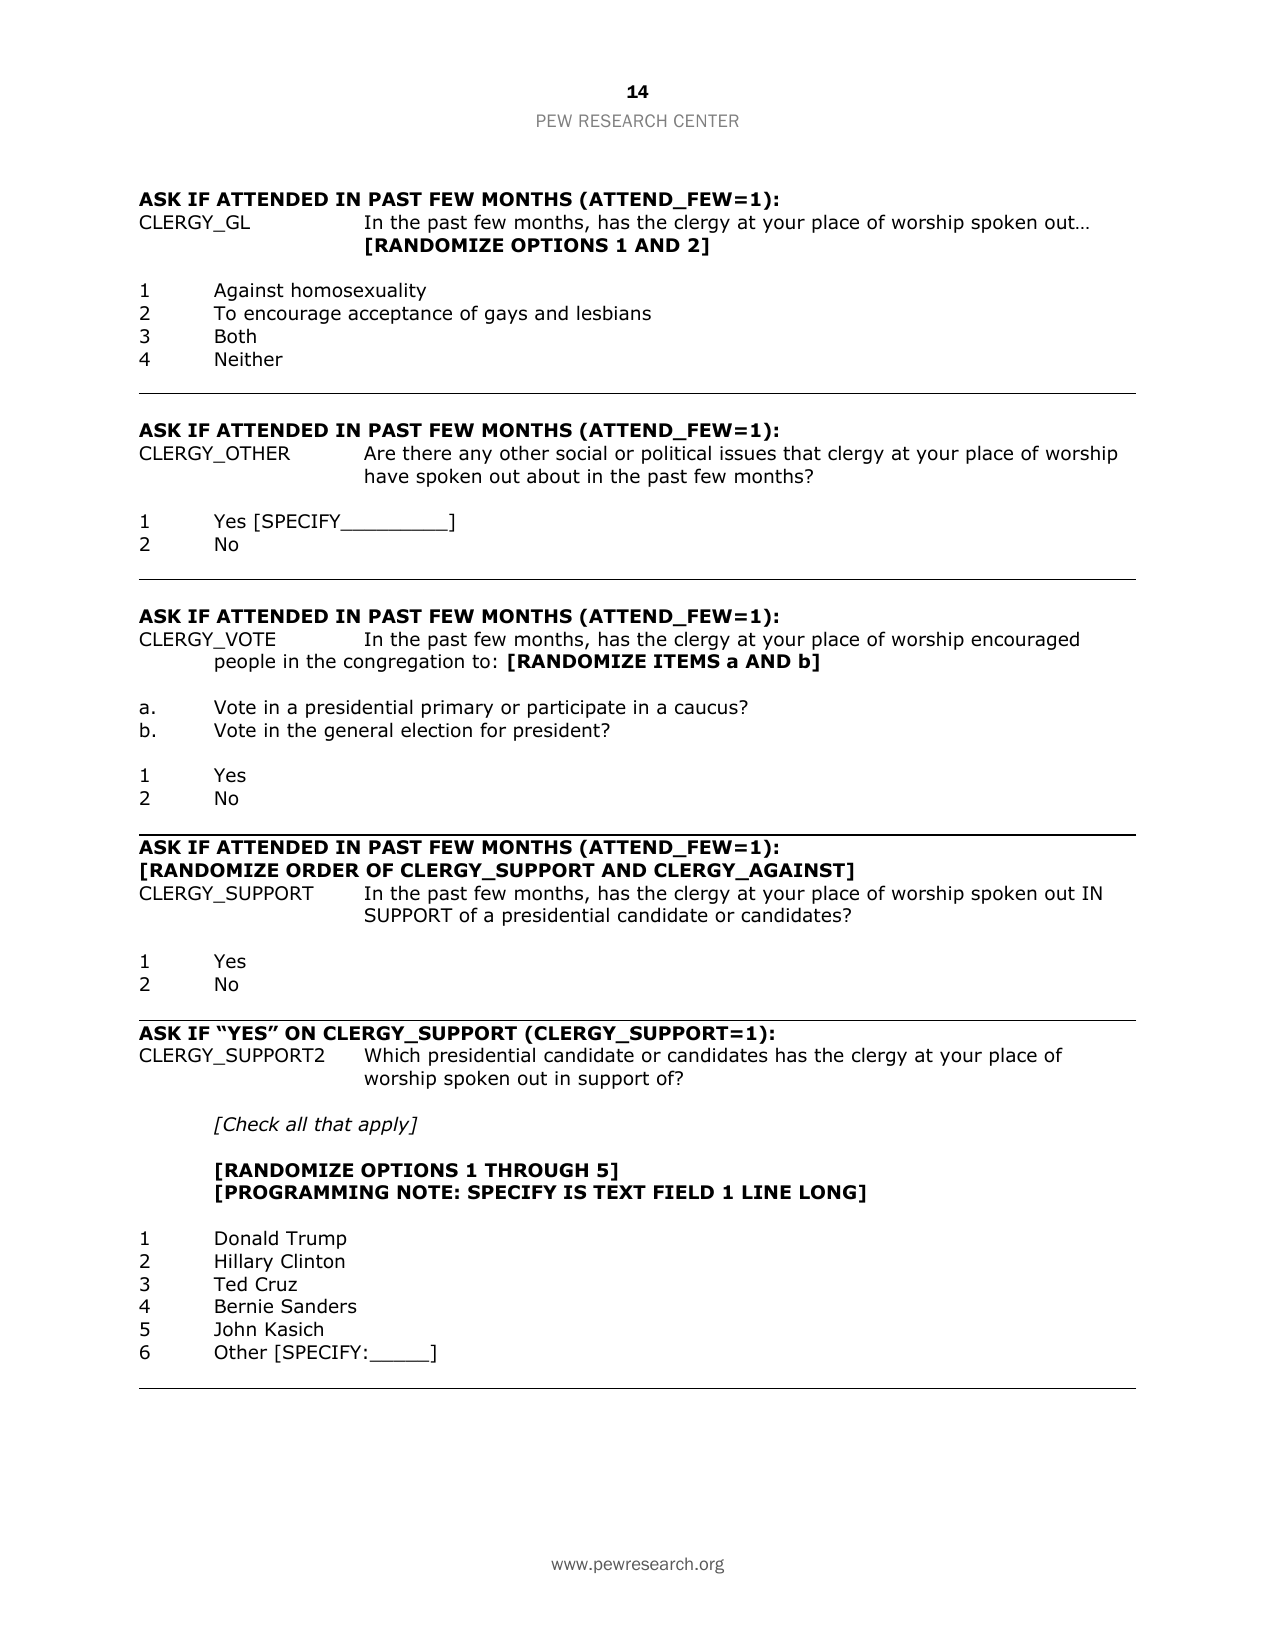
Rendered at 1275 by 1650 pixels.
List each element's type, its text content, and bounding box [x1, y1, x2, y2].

text 2 No [139, 787, 1136, 810]
text [PROGRAMMING NOTE: SPECIFY IS TEXT FIELD 1 LINE LONG] [139, 1181, 1136, 1204]
text 2 No [139, 972, 1136, 995]
text 4 Neither [139, 347, 1136, 370]
text 3 Ted Cruz [139, 1272, 1136, 1295]
text CLERGY_GL In the past few months, has the clergy at your place of worship spoken out… [RANDOMIZE OPTIONS 1 AND 2] [139, 210, 1136, 256]
text CLERGY_OTHER Are there any other social or political issues that clergy at your place of worship have spoken out about in the past few months? [139, 442, 1136, 487]
text ASK IF ATTENDED IN PAST FEW MONTHS (ATTEND_FEW=1): [139, 604, 1136, 627]
text [Check all that apply] [214, 1112, 1136, 1135]
text b. Vote in the general election for president? [139, 718, 1136, 741]
text 1 Against homosexuality [139, 279, 1136, 302]
text CLERGY_SUPPORT In the past few months, has the clergy at your place of worship spoken out IN SUPPORT of a presidential candidate or candidates? [139, 881, 1136, 927]
text 1 Donald Trump [139, 1227, 1136, 1249]
text 4 Bernie Sanders [139, 1295, 1136, 1318]
text 5 John Kasich [139, 1318, 1136, 1341]
text [RANDOMIZE ORDER OF CLERGY_SUPPORT AND CLERGY_AGAINST] [139, 858, 1136, 881]
text [RANDOMIZE OPTIONS 1 THROUGH 5] [214, 1158, 1136, 1181]
text ASK IF ATTENDED IN PAST FEW MONTHS (ATTEND_FEW=1): [139, 836, 1136, 858]
text 1 Yes [SPECIFY_________] [139, 510, 1136, 533]
text 2 No [139, 533, 1136, 556]
text ASK IF “YES” ON CLERGY_SUPPORT (CLERGY_SUPPORT=1): [139, 1021, 1136, 1044]
text CLERGY_SUPPORT2 Which presidential candidate or candidates has the clergy at your place of worship spoken out in support of? [139, 1044, 1136, 1090]
text CLERGY_VOTE In the past few months, has the clergy at your place of worship encouraged people in the congregation to: [RANDOMIZE ITEMS a AND b] [139, 627, 1136, 673]
text 1 Yes [139, 764, 1136, 787]
text 6 Other [SPECIFY:_____] [139, 1341, 1136, 1363]
text 2 Hillary Clinton [139, 1249, 1136, 1272]
text ASK IF ATTENDED IN PAST FEW MONTHS (ATTEND_FEW=1): [139, 187, 1136, 210]
text a. Vote in a presidential primary or participate in a caucus? [139, 696, 1136, 718]
text 3 Both [139, 324, 1136, 347]
text 1 Yes [139, 950, 1136, 972]
text 2 To encourage acceptance of gays and lesbians [139, 302, 1136, 324]
text ASK IF ATTENDED IN PAST FEW MONTHS (ATTEND_FEW=1): [139, 419, 1136, 442]
